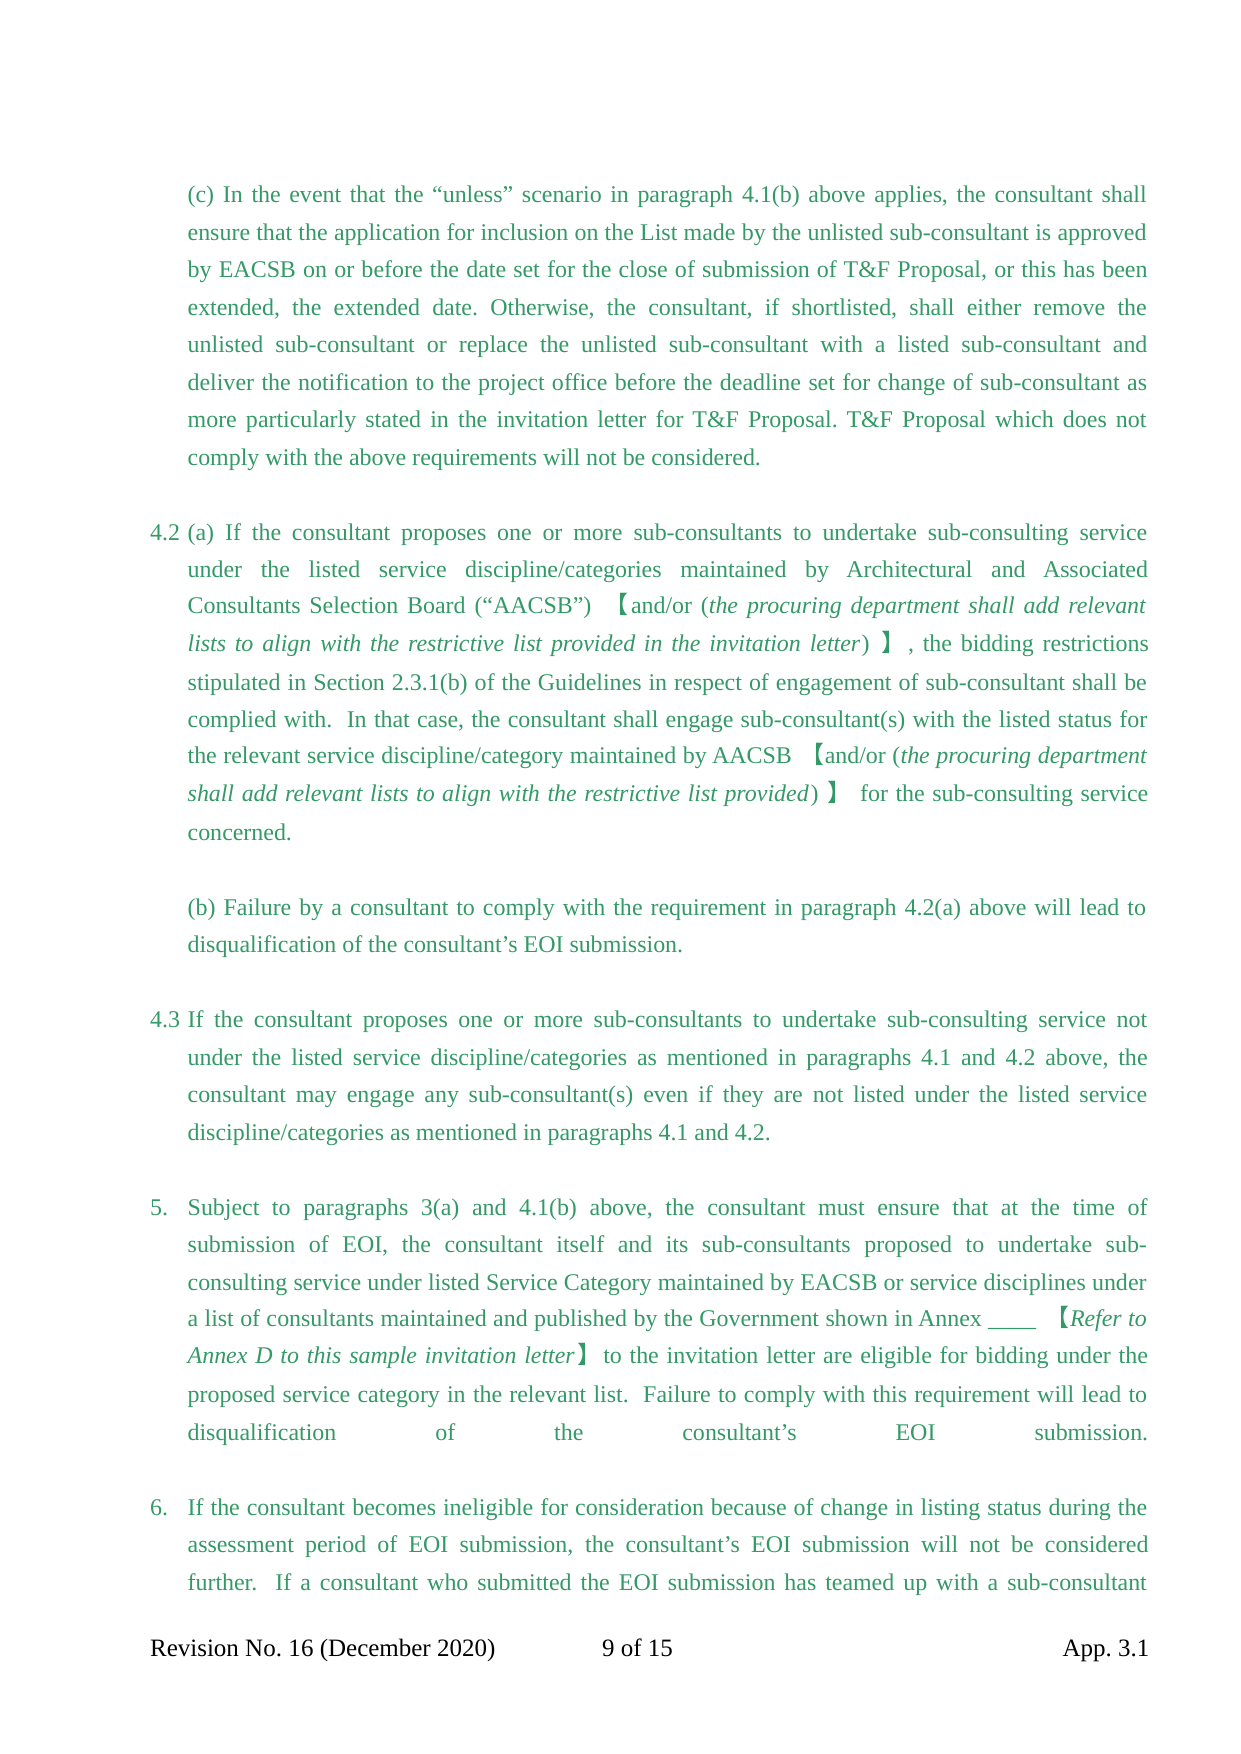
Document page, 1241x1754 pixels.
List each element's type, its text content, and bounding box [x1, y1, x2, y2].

list (c) In the event that the “unless” scenario in paragraph 4.1(b) above applies, the consultant shall ensure that the application for inclusion on the List made by the unlisted sub-consultant is approved by EACSB on or before the date set for the close of submission of T&F Proposal, or this has been extended, the extended date. Otherwise, the consultant, if shortlisted, shall either remove the unlisted sub-consultant or replace the unlisted sub-consultant with a listed sub-consultant and deliver the notification to the project office before the deadline set for change of sub-consultant as more particularly stated in the invitation letter for T&F Proposal. T&F Proposal which does not comply with the above requirements will not be considered. [187, 170, 1149, 470]
list (a) If the consultant proposes one or more sub-consultants to undertake sub-consulting service under the listed service discipline/categories maintained by Architectural and Associated Consultants Selection Board (“AACSB”) 【and/or (the procuring department shall add relevant lists to align with the restrictive list provided in the invitation letter) 】, the bidding restrictions stipulated in Section 2.3.1(b) of the Guidelines in respect of engagement of sub-consultant shall be complied with. In that case, the consultant shall engage sub-consultant(s) with the listed status for the relevant service discipline/category maintained by AACSB 【and/or (the procuring department shall add relevant lists to align with the restrictive list provided) 】 for the sub-consulting service concerned. [150, 508, 1149, 845]
list (b) Failure by a consultant to comply with the requirement in paragraph 4.2(a) above will lead to disqualification of the consultant’s EOI submission. [187, 883, 1149, 958]
list Subject to paragraphs 3(a) and 4.1(b) above, the consultant must ensure that at the time of submission of EOI, the consultant itself and its sub-consultants proposed to undertake sub-consulting service under listed Service Category maintained by EACSB or service disciplines under a list of consultants maintained and published by the Government shown in Annex ____ 【Refer to Annex D to this sample invitation letter】to the invitation letter are eligible for bidding under the proposed service category in the relevant list. Failure to comply with this requirement will lead to disqualification of the consultant’s EOI submission. [150, 1183, 1149, 1483]
list If the consultant proposes one or more sub-consultants to undertake sub-consulting service not under the listed service discipline/categories as mentioned in paragraphs 4.1 and 4.2 above, the consultant may engage any sub-consultant(s) even if they are not listed under the listed service discipline/categories as mentioned in paragraphs 4.1 and 4.2. [150, 995, 1149, 1145]
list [150, 1483, 1149, 1595]
